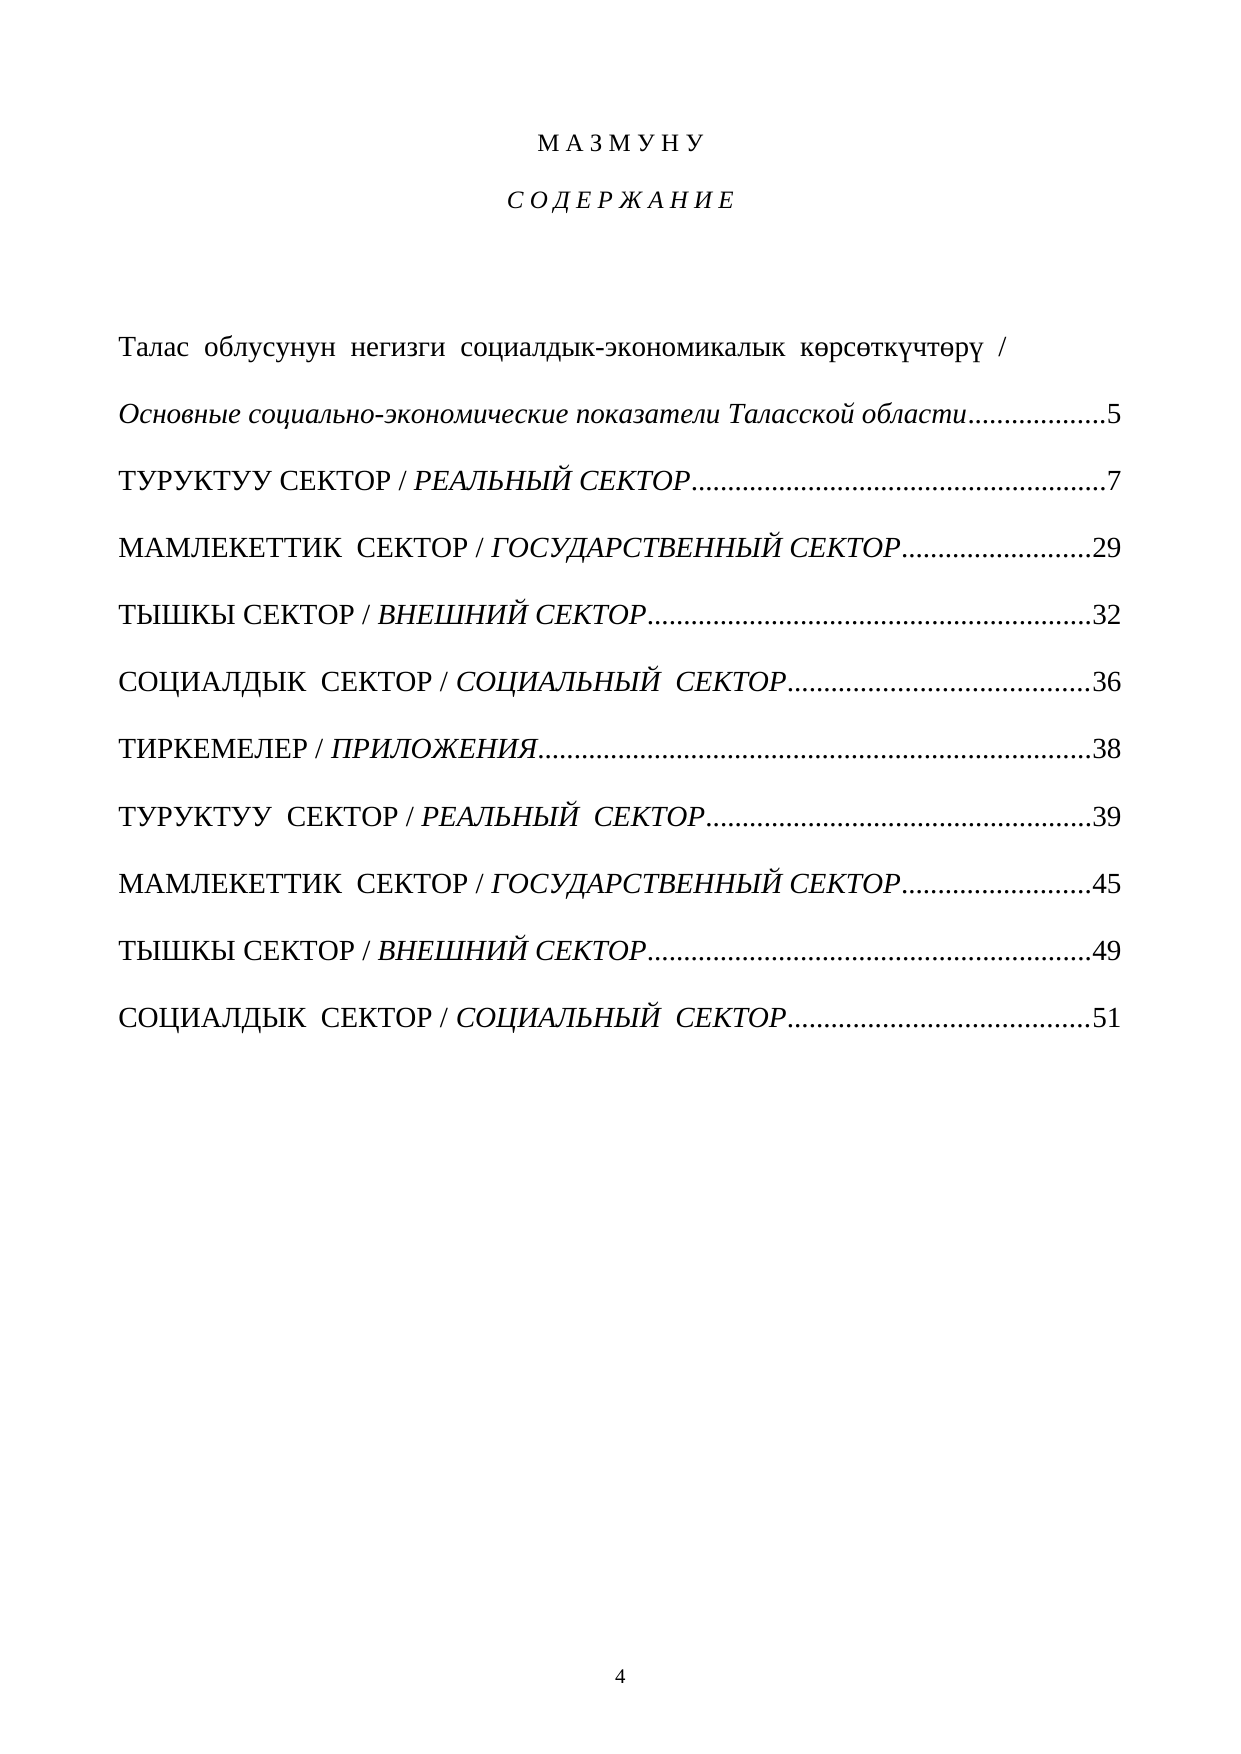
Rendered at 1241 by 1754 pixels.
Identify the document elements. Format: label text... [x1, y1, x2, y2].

text СОЦИАЛДЫК СЕКТОР / СОЦИАЛЬНЫЙ СЕКТОР 36 [118, 664, 1122, 698]
text М А З М У Н У [118, 128, 1122, 157]
text МАМЛЕКЕТТИК СЕКТОР / ГОСУДАРСТВЕННЫЙ СЕКТОР 29 [118, 530, 1122, 564]
text ТЫШКЫ СЕКТОР / ВНЕШНИЙ СЕКТОР 32 [118, 597, 1122, 631]
text ТУРУКТУУ СЕКТОР / РЕАЛЬНЫЙ СЕКТОР 39 [118, 799, 1122, 832]
text МАМЛЕКЕТТИК СЕКТОР / ГОСУДАРСТВЕННЫЙ СЕКТОР 45 [118, 866, 1122, 899]
text Талас облусунун негизги социалдык-экономикалык көрсөткүчтөрү / Основные социально-экономические показатели Таласской области. 5 [118, 329, 1122, 430]
text ТУРУКТУУ СЕКТОР / РЕАЛЬНЫЙ СЕКТОР 7 [118, 463, 1122, 497]
text ТИРКЕМЕЛЕР / ПРИЛОЖЕНИЯ 38 [118, 732, 1122, 765]
text ТЫШКЫ СЕКТОР / ВНЕШНИЙ СЕКТОР 49 [118, 933, 1122, 966]
text СОЦИАЛДЫК СЕКТОР / СОЦИАЛЬНЫЙ СЕКТОР 51 [118, 1000, 1122, 1033]
text С О Д Е Р Ж А Н И Е [118, 185, 1122, 214]
